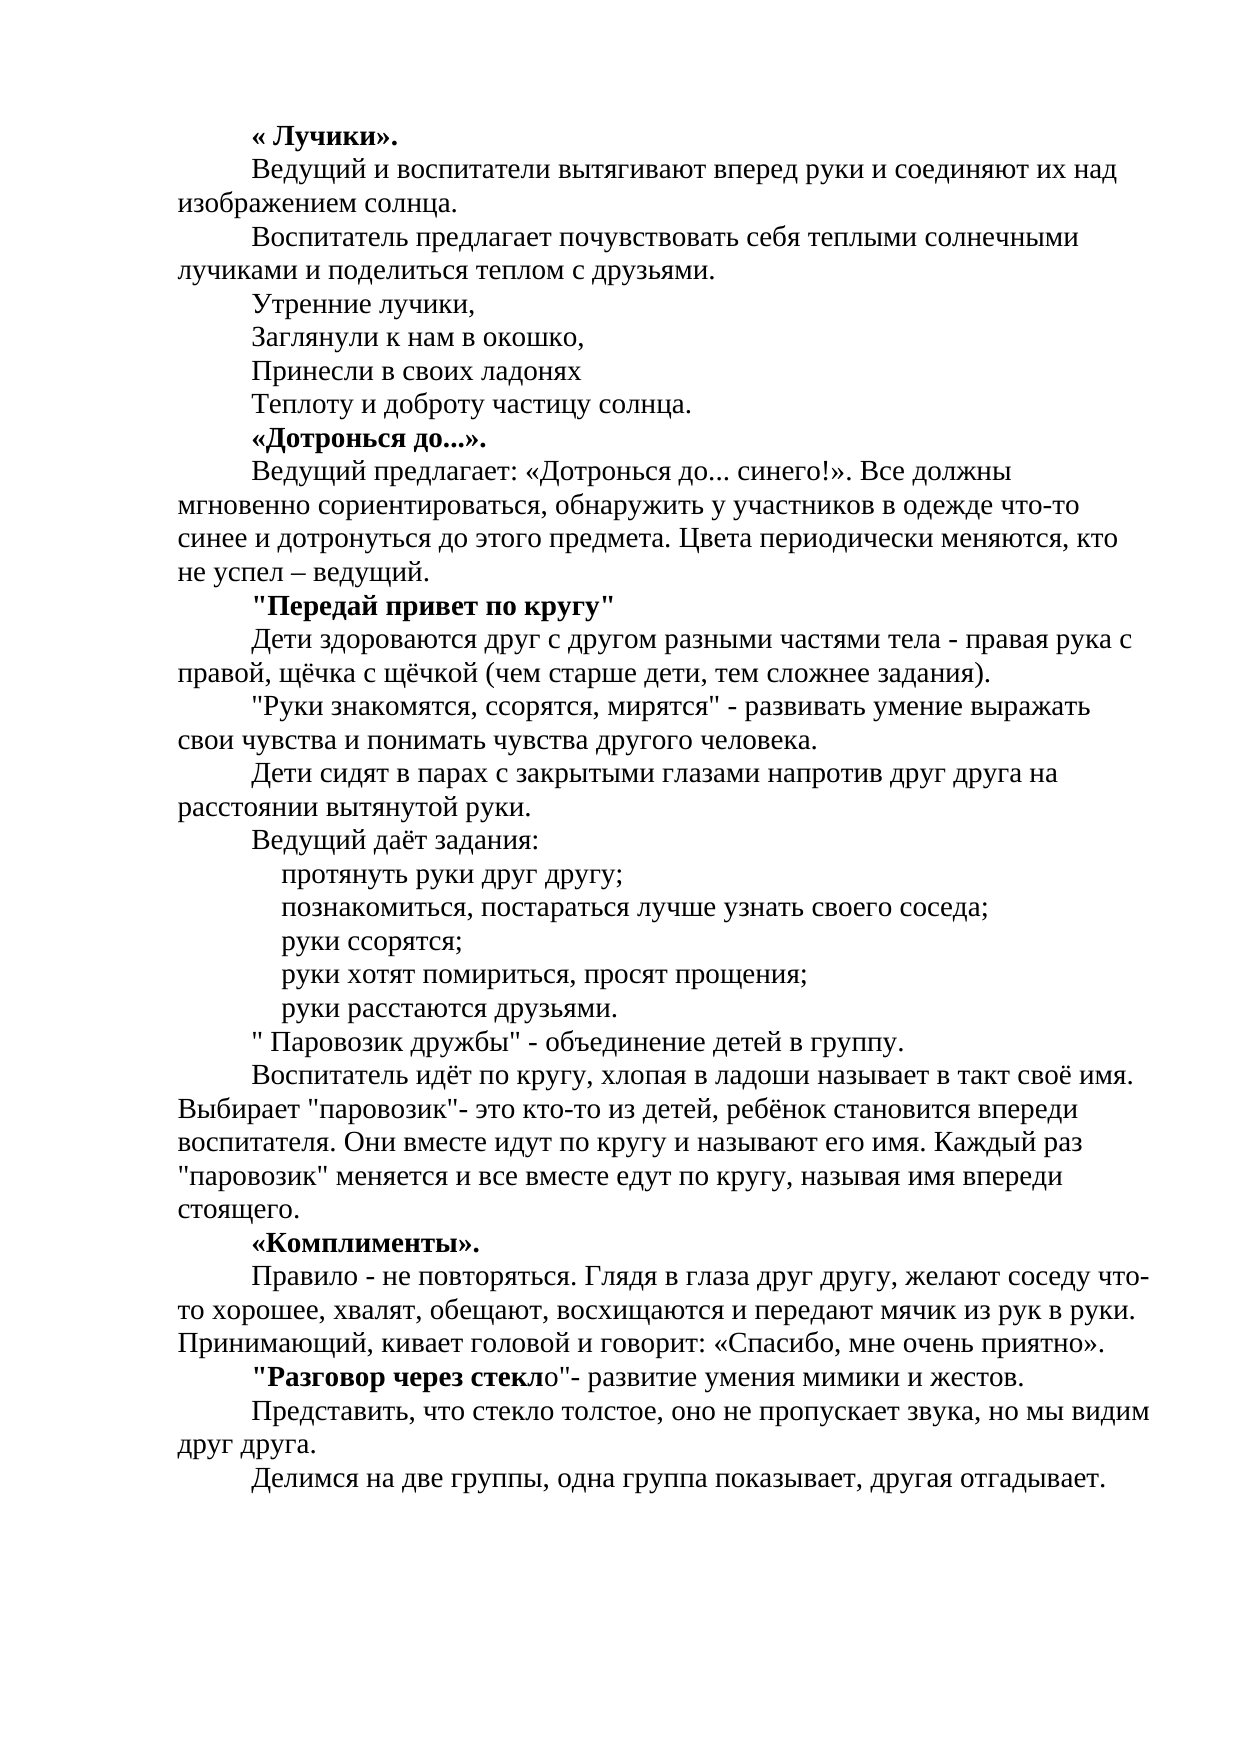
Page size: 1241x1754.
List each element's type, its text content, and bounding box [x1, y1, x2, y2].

text «Комплименты». [177, 1225, 1152, 1258]
text Утренние лучики, [177, 286, 1152, 319]
text "Передай привет по кругу" [177, 588, 1152, 621]
text Заглянули к нам в окошко, [177, 319, 1152, 353]
text Воспитатель идёт по кругу, хлопая в ладоши называет в такт своё имя. Выбирает "паровозик"- это кто-то из детей, ребёнок становится впереди воспитателя. Они вместе идут по кругу и называют его имя. Каждый раз "паровозик" меняется и все вместе едут по кругу, называя имя впереди стоящего. [177, 1057, 1152, 1225]
text Дети сидят в парах с закрытыми глазами напротив друг друга на расстоянии вытянутой руки. [177, 755, 1152, 822]
text Теплоту и доброту частицу солнца. [177, 386, 1152, 420]
text «Дотронься до...». [177, 420, 1152, 453]
text Воспитатель предлагает почувствовать себя теплыми солнечными лучиками и поделиться теплом с друзьями. [177, 219, 1152, 286]
text  протянуть руки друг другу; [177, 856, 1152, 889]
text "Руки знакомятся, ссорятся, мирятся" - развивать умение выражать свои чувства и понимать чувства другого человека. [177, 688, 1152, 755]
text " Паровозик дружбы" - объединение детей в группу. [177, 1024, 1152, 1057]
text Делимся на две группы, одна группа показывает, другая отгадывает. [177, 1460, 1152, 1493]
text Принесли в своих ладонях [177, 353, 1152, 386]
text Ведущий предлагает: «Дотронься до... синего!». Все должны мгновенно сориентироваться, обнаружить у участников в одежде что-то синее и дотронуться до этого предмета. Цвета периодически меняются, кто не успел – ведущий. [177, 453, 1152, 588]
text Дети здороваются друг с другом разными частями тела - правая рука с правой, щёчка с щёчкой (чем старше дети, тем сложнее задания). [177, 621, 1152, 688]
text  руки хотят помириться, просят прощения; [177, 957, 1152, 990]
text « Лучики». [177, 118, 1152, 152]
text "Разговор через стекло"- развитие умения мимики и жестов. [177, 1359, 1152, 1393]
text Правило - не повторяться. Глядя в глаза друг другу, желают соседу что-то хорошее, хвалят, обещают, восхищаются и передают мячик из рук в руки. Принимающий, кивает головой и говорит: «Спасибо, мне очень приятно». [177, 1258, 1152, 1359]
text  познакомиться, постараться лучше узнать своего соседа; [177, 889, 1152, 923]
text  руки ссорятся; [177, 923, 1152, 957]
text Ведущий даёт задания: [177, 822, 1152, 856]
text Ведущий и воспитатели вытягивают вперед руки и соединяют их над изображением солнца. [177, 152, 1152, 219]
text  руки расстаются друзьями. [177, 990, 1152, 1024]
text Представить, что стекло толстое, оно не пропускает звука, но мы видим друг друга. [177, 1393, 1152, 1460]
